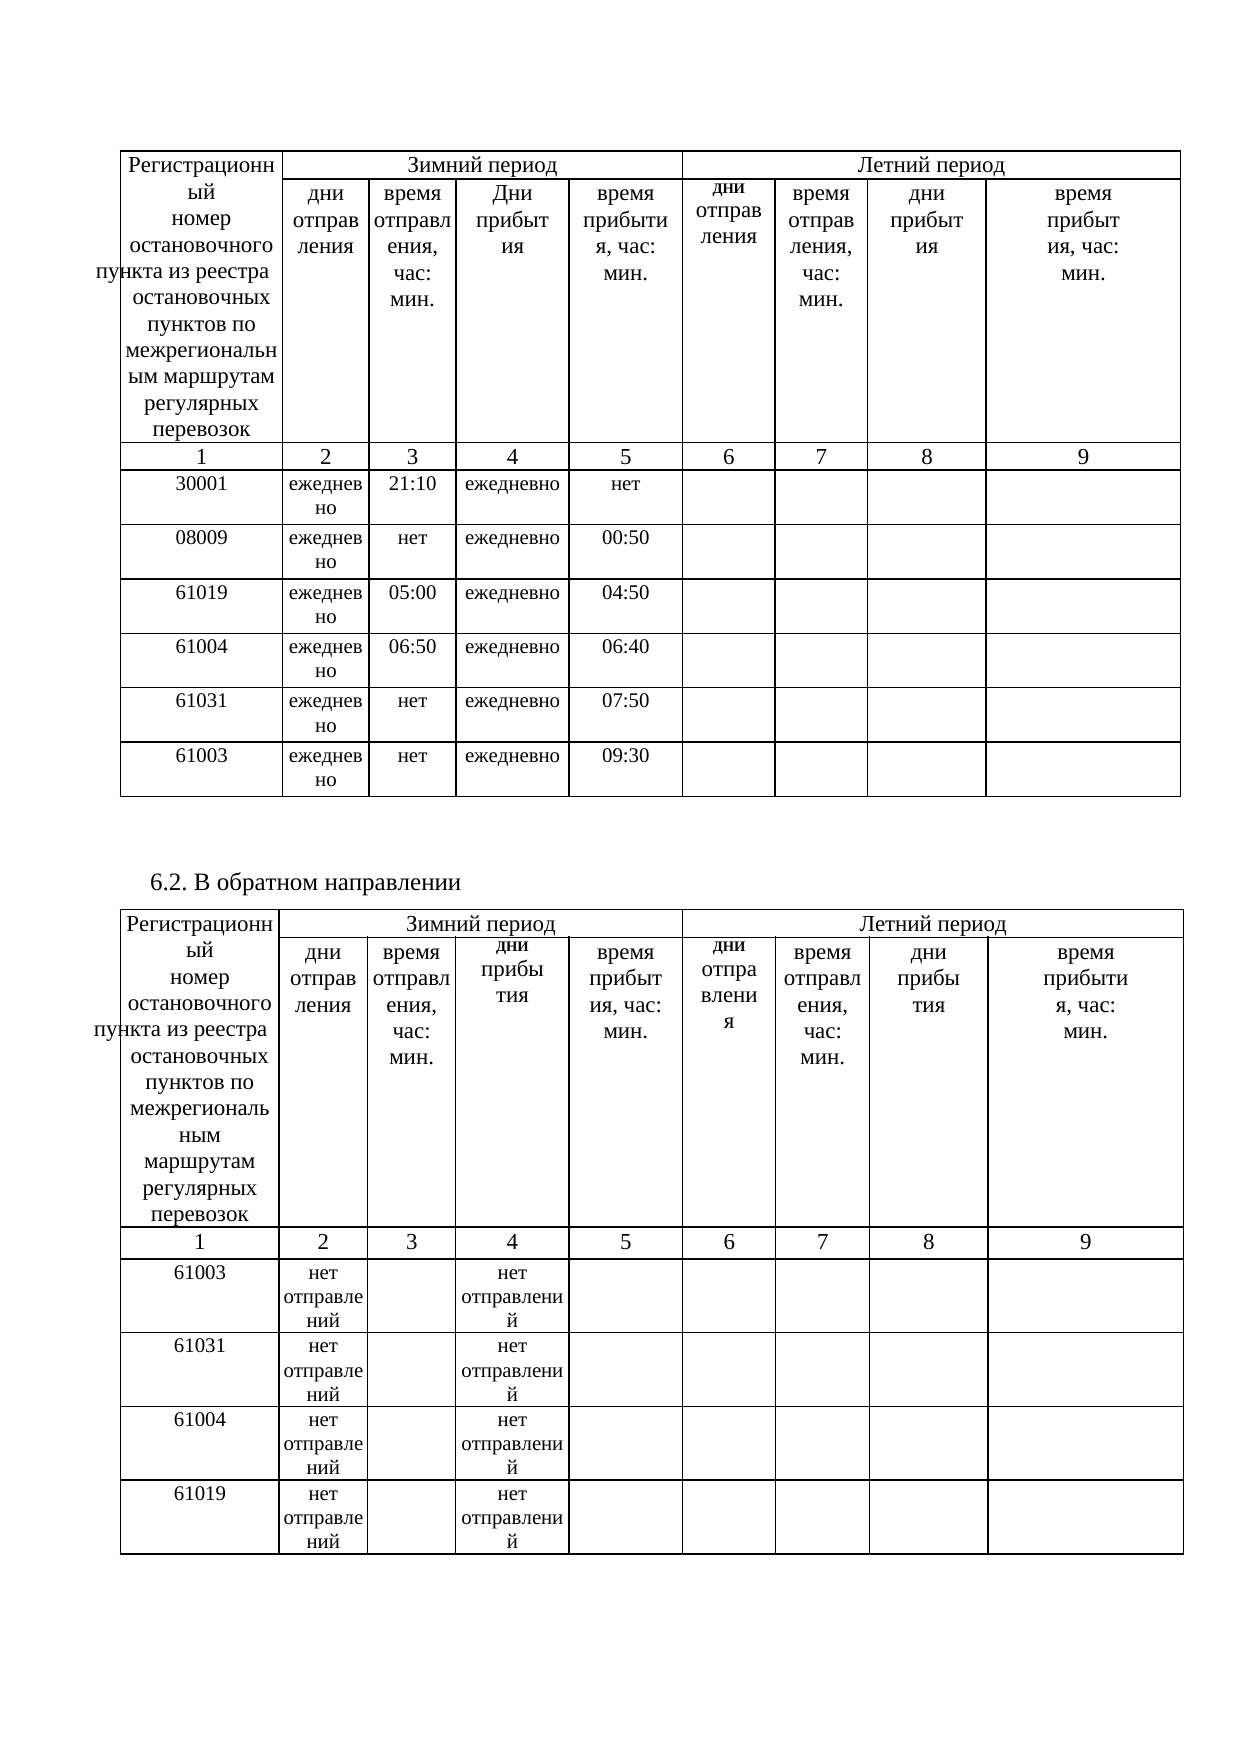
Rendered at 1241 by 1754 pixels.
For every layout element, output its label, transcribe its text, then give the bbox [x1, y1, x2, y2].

table_cell [868, 634, 985, 687]
table_cell 5 [570, 1228, 682, 1258]
table_cell [868, 525, 985, 578]
table_cell 7 [776, 1228, 869, 1258]
table_cell [776, 471, 867, 524]
table_cell 61019 [121, 580, 282, 632]
table_cell [368, 1481, 455, 1553]
table_cell 61004 [121, 1407, 278, 1479]
table_cell 9 [989, 1228, 1183, 1258]
table_cell время прибыт ия, час: мин. [570, 938, 682, 1226]
table_cell 08009 [121, 525, 282, 578]
table_cell нет отправлений [456, 1260, 568, 1332]
table_cell нет [570, 471, 682, 524]
table_cell ежедневно [457, 525, 568, 578]
table_cell [989, 1333, 1183, 1406]
table_cell нет [370, 743, 455, 796]
table_cell [683, 580, 774, 632]
table_cell нет отправлений [280, 1260, 367, 1332]
table_cell Дни прибыт ия [457, 180, 568, 441]
table_cell дни отправ ления [283, 180, 368, 441]
table_cell 1 [121, 443, 282, 469]
table_cell [776, 1260, 869, 1332]
table_cell [683, 743, 774, 796]
table_cell нет отправлений [456, 1407, 568, 1479]
table_cell 2 [280, 1228, 367, 1258]
table_cell [776, 525, 867, 578]
table_cell [683, 1481, 775, 1553]
table_cell [989, 1260, 1183, 1332]
table_header Зимний период [283, 152, 682, 178]
table_cell ежедневно [283, 688, 368, 741]
table_cell [868, 580, 985, 632]
table_cell ежедневно [283, 471, 368, 524]
table_cell [570, 1333, 682, 1406]
table_cell ДНИ отправ ления [683, 180, 774, 441]
table_header Летний период [683, 910, 1183, 936]
table_cell 61003 [121, 1260, 278, 1332]
table_cell время отправл ения, час: мин. [370, 180, 455, 441]
table_cell 06:40 [570, 634, 682, 687]
table_cell 05:00 [370, 580, 455, 632]
table_cell 4 [456, 1228, 568, 1258]
table_cell нет отправлений [280, 1481, 367, 1553]
table_cell [987, 525, 1180, 578]
table_cell дни прибыт ия [868, 180, 985, 441]
table_header Зимний период [280, 910, 682, 936]
table_cell время прибыти я, час: мин. [989, 938, 1183, 1226]
table_cell 07:50 [570, 688, 682, 741]
table_cell нет отправлений [280, 1407, 367, 1479]
table_header Регистрационный номер остановочного пункта из реестра остановочных пунктов по межрегиональным маршрутам регулярных перевозок [121, 152, 282, 441]
table_header Регистрационный номер остановочного пункта из реестра остановочных пунктов по межрегиональным маршрутам регулярных перевозок [121, 910, 278, 1226]
table_cell [776, 688, 867, 741]
table_cell нет [370, 525, 455, 578]
table_cell 8 [870, 1228, 987, 1258]
table_cell [570, 1260, 682, 1332]
table_cell ДНИ прибы тия [456, 938, 568, 1226]
table_cell нет отправлений [456, 1333, 568, 1406]
table_cell 61031 [121, 688, 282, 741]
table_cell ежедневно [457, 471, 568, 524]
table_cell [987, 743, 1180, 796]
table_cell [870, 1481, 987, 1553]
table_cell [989, 1407, 1183, 1479]
table_cell [683, 1407, 775, 1479]
table_cell [570, 1481, 682, 1553]
table_cell [870, 1407, 987, 1479]
table_cell 8 [868, 443, 985, 469]
table_cell 61004 [121, 634, 282, 687]
table_cell ежедневно [457, 634, 568, 687]
table_cell 30001 [121, 471, 282, 524]
table_cell [989, 1481, 1183, 1553]
table_cell [776, 1407, 869, 1479]
table_cell [683, 688, 774, 741]
table_cell [987, 580, 1180, 632]
table_cell время отправл ения, час: мин. [776, 938, 869, 1226]
table_cell 1 [121, 1228, 278, 1258]
table_cell 21:10 [370, 471, 455, 524]
table_cell [868, 743, 985, 796]
table_cell время отправ ления, час: мин. [776, 180, 867, 441]
table_cell ежедневно [283, 743, 368, 796]
table_cell [870, 1260, 987, 1332]
table_cell [987, 471, 1180, 524]
table_cell ДНИ отпра влени я [683, 938, 775, 1226]
table_cell ежедневно [283, 634, 368, 687]
table_cell время прибыти я, час: мин. [570, 180, 682, 441]
table_cell [776, 634, 867, 687]
table_cell нет [370, 688, 455, 741]
table_cell дни отправ ления [280, 938, 367, 1226]
table_cell 7 [776, 443, 867, 469]
table_cell [870, 1333, 987, 1406]
table_cell [776, 580, 867, 632]
table_cell [776, 1481, 869, 1553]
table_cell ежедневно [283, 525, 368, 578]
table_cell 9 [987, 443, 1180, 469]
table_cell [987, 634, 1180, 687]
table_cell [776, 1333, 869, 1406]
table_cell время прибыт ия, час: мин. [987, 180, 1180, 441]
table_cell дни прибы тия [870, 938, 987, 1226]
table_cell [368, 1407, 455, 1479]
table_cell [683, 525, 774, 578]
table_cell ежедневно [457, 580, 568, 632]
table_cell 6 [683, 443, 774, 469]
table_cell 3 [368, 1228, 455, 1258]
text 6.2. В обратном направлении [150, 867, 1090, 896]
table_cell [368, 1333, 455, 1406]
table_cell 6 [683, 1228, 775, 1258]
table_cell [368, 1260, 455, 1332]
table_cell 61019 [121, 1481, 278, 1553]
table_cell [776, 743, 867, 796]
table_cell [570, 1407, 682, 1479]
table_cell время отправл ения, час: мин. [368, 938, 455, 1226]
table_cell 00:50 [570, 525, 682, 578]
table_cell 3 [370, 443, 455, 469]
table_cell [987, 688, 1180, 741]
table_cell 4 [457, 443, 568, 469]
table_cell [868, 688, 985, 741]
table_cell [683, 1260, 775, 1332]
table_cell 61003 [121, 743, 282, 796]
table_cell нет отправлений [280, 1333, 367, 1406]
table_cell [683, 1333, 775, 1406]
table_cell нет отправлений [456, 1481, 568, 1553]
table_cell ежедневно [283, 580, 368, 632]
table_header Летний период [683, 152, 1180, 178]
table_cell ежедневно [457, 688, 568, 741]
table_cell [868, 471, 985, 524]
table_cell [683, 471, 774, 524]
table_cell [683, 634, 774, 687]
table_cell 5 [570, 443, 682, 469]
table_cell 61031 [121, 1333, 278, 1406]
table_cell ежедневно [457, 743, 568, 796]
table_cell 06:50 [370, 634, 455, 687]
table_cell 09:30 [570, 743, 682, 796]
table_cell 04:50 [570, 580, 682, 632]
table_cell 2 [283, 443, 368, 469]
